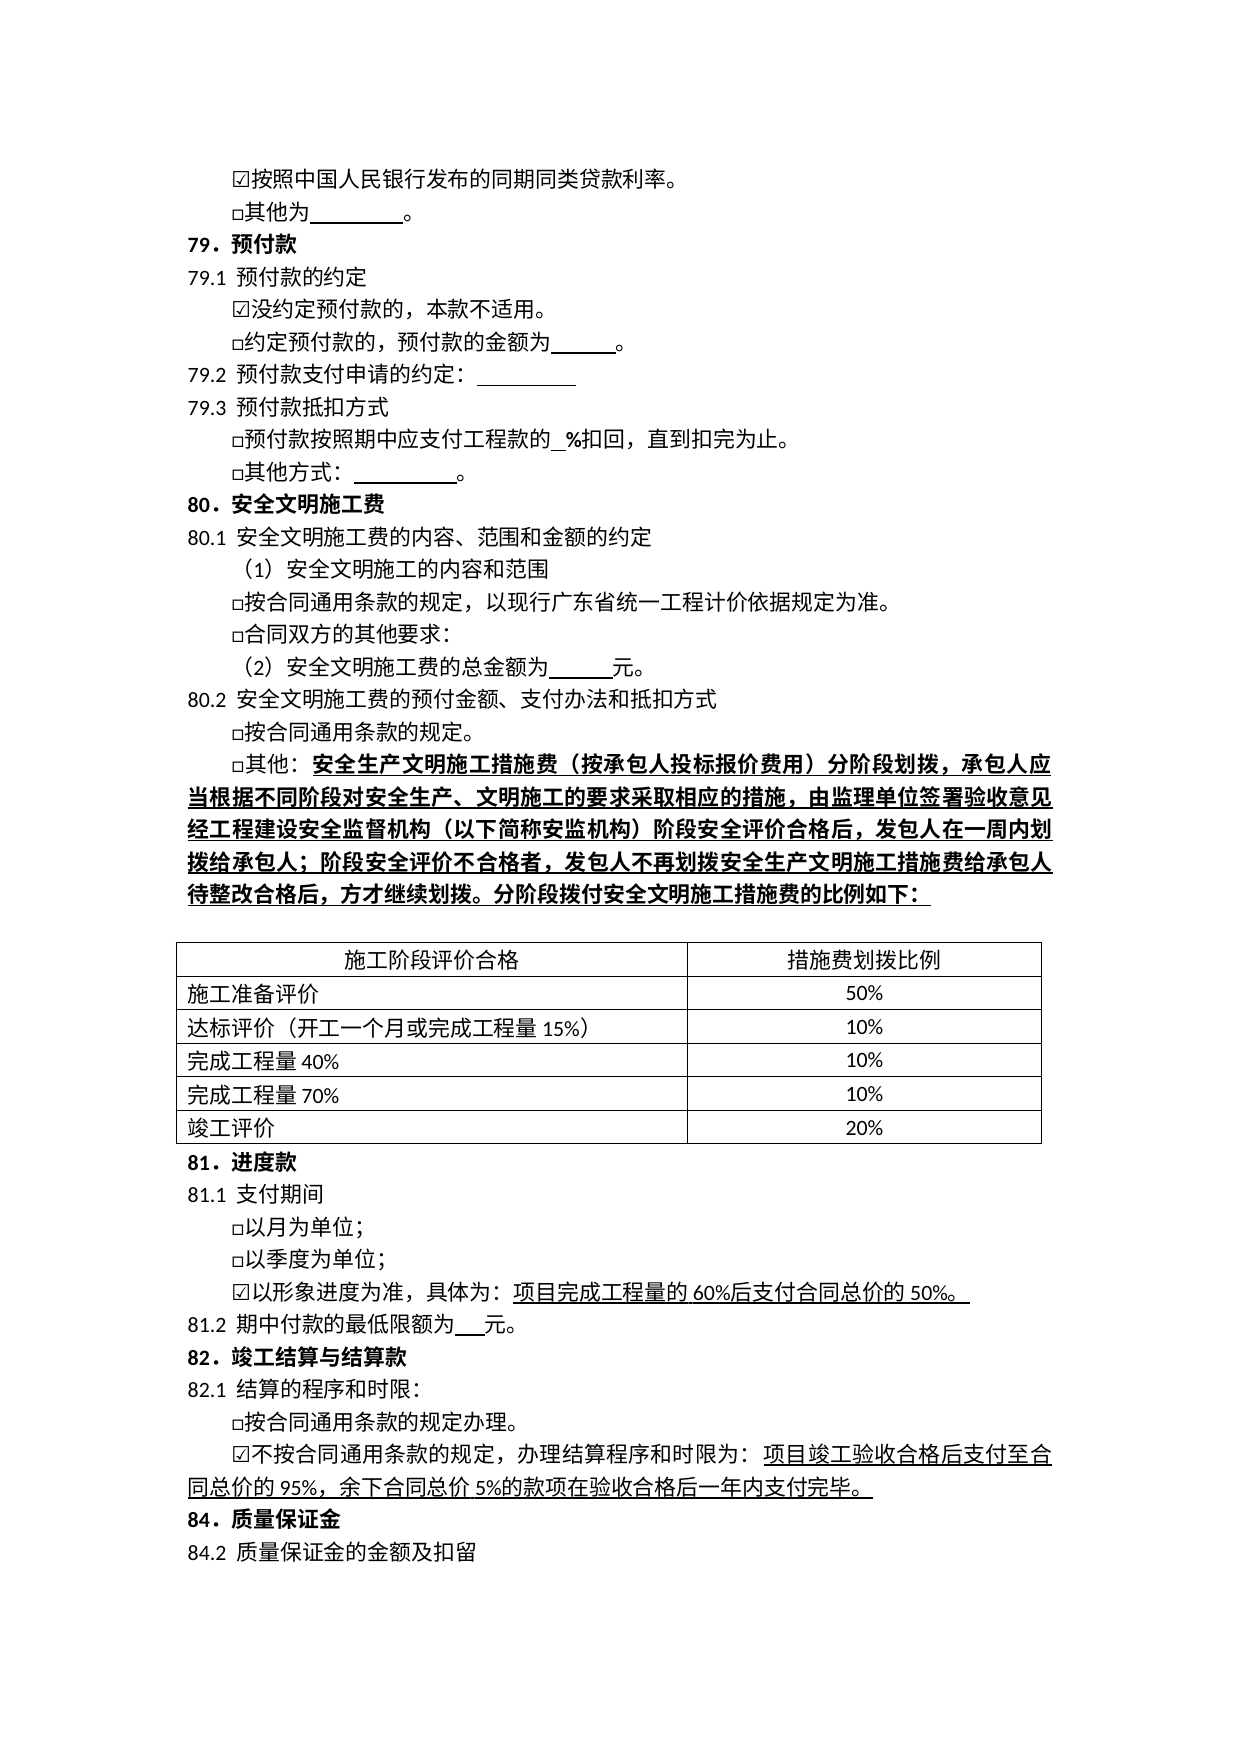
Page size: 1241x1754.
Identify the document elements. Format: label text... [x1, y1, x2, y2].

text （2）安全文明施工费的总金额为 元。 [187, 649, 1053, 682]
table_cell 10% [688, 1077, 1041, 1110]
text □以月为单位； [187, 1209, 1053, 1242]
text □以季度为单位； [187, 1242, 1053, 1274]
text □其他：安全生产文明施工措施费（按承包人投标报价费用）分阶段划拨，承包人应当根据不同阶段对安全生产、文明施工的要求采取相应的措施，由监理单位签署验收意见，经工程建设安全监督机构（以下简称安监机构）阶段安全评价合格后，发包人在一周内划拨给承包人；阶段安全评价不合格者，发包人不再划拨安全生产文明施工措施费给承包人，待整改合格后，方才继续划拨。分阶段拨付安全文明施工措施费的比例如下： [187, 808, 1053, 840]
text 80.1 安全文明施工费的内容、范围和金额的约定 [187, 519, 1053, 552]
text 79．预付款 [187, 227, 1053, 259]
text □约定预付款的，预付款的金额为 。 [187, 324, 1053, 357]
text □合同双方的其他要求： [187, 617, 1053, 649]
table_cell 完成工程量70% [177, 1077, 687, 1110]
table_header 施工阶段评价合格 [177, 943, 687, 976]
text 79.1 预付款的约定 [187, 259, 1053, 292]
text 81．进度款 [187, 1144, 1053, 1177]
text 84.2 质量保证金的金额及扣留 [187, 1534, 1053, 1567]
text □按合同通用条款的规定办理。 [187, 1404, 1053, 1437]
table_cell 20% [688, 1111, 1041, 1143]
text □预付款按照期中应支付工程款的 %扣回，直到扣完为止。 [187, 422, 1053, 454]
text □其他：安全生产文明施工措施费（按承包人投标报价费用）分阶段划拨，承包人应当根据不同阶段对安全生产、文明施工的要求采取相应的措施，由监理单位签署验收意见，经工程建设安全监督机构（以下简称安监机构）阶段安全评价合格后，发包人在一周内划拨给承包人；阶段安全评价不合格者，发包人不再划拨安全生产文明施工措施费给承包人，待整改合格后，方才继续划拨。分阶段拨付安全文明施工措施费的比例如下： [187, 873, 1053, 909]
text □其他方式： 。 [187, 454, 1053, 487]
text 81.1 支付期间 [187, 1177, 1053, 1209]
table_cell 完成工程量40% [177, 1044, 687, 1076]
text 79.2 预付款支付申请的约定： [187, 357, 1053, 389]
text ☑以形象进度为准，具体为：项目完成工程量的60%后支付合同总价的50%。 [187, 1274, 1053, 1307]
table_cell 竣工评价 [177, 1111, 687, 1143]
text □按合同通用条款的规定。 [187, 714, 1053, 747]
table_cell 10% [688, 1044, 1041, 1076]
text ☑按照中国人民银行发布的同期同类贷款利率。 [187, 162, 1053, 194]
text □其他：安全生产文明施工措施费（按承包人投标报价费用）分阶段划拨，承包人应当根据不同阶段对安全生产、文明施工的要求采取相应的措施，由监理单位签署验收意见，经工程建设安全监督机构（以下简称安监机构）阶段安全评价合格后，发包人在一周内划拨给承包人；阶段安全评价不合格者，发包人不再划拨安全生产文明施工措施费给承包人，待整改合格后，方才继续划拨。分阶段拨付安全文明施工措施费的比例如下： [187, 841, 1053, 872]
text 80．安全文明施工费 [187, 487, 1053, 519]
text 82.1 结算的程序和时限： [187, 1372, 1053, 1404]
table_header 措施费划拨比例 [688, 943, 1041, 976]
table_cell 50% [688, 977, 1041, 1009]
table_cell 达标评价（开工一个月或完成工程量15%） [177, 1010, 687, 1043]
text 79.3 预付款抵扣方式 [187, 389, 1053, 422]
table_cell 10% [688, 1010, 1041, 1043]
text 80.2 安全文明施工费的预付金额、支付办法和抵扣方式 [187, 682, 1053, 714]
text 81.2 期中付款的最低限额为 元。 [187, 1307, 1053, 1339]
text （1）安全文明施工的内容和范围 [187, 552, 1053, 584]
text ☑不按合同通用条款的规定，办理结算程序和时限为：项目竣工验收合格后支付至合同总价的95%，余下合同总价5%的款项在验收合格后一年内支付完毕。 [187, 1437, 1053, 1502]
text 82．竣工结算与结算款 [187, 1339, 1053, 1372]
text □其他为 。 [187, 194, 1053, 227]
text □按合同通用条款的规定，以现行广东省统一工程计价依据规定为准。 [187, 584, 1053, 617]
text 84．质量保证金 [187, 1502, 1053, 1534]
text □其他：安全生产文明施工措施费（按承包人投标报价费用）分阶段划拨，承包人应当根据不同阶段对安全生产、文明施工的要求采取相应的措施，由监理单位签署验收意见，经工程建设安全监督机构（以下简称安监机构）阶段安全评价合格后，发包人在一周内划拨给承包人；阶段安全评价不合格者，发包人不再划拨安全生产文明施工措施费给承包人，待整改合格后，方才继续划拨。分阶段拨付安全文明施工措施费的比例如下： [187, 747, 1053, 807]
table_cell 施工准备评价 [177, 977, 687, 1009]
text ☑没约定预付款的，本款不适用。 [187, 292, 1053, 324]
